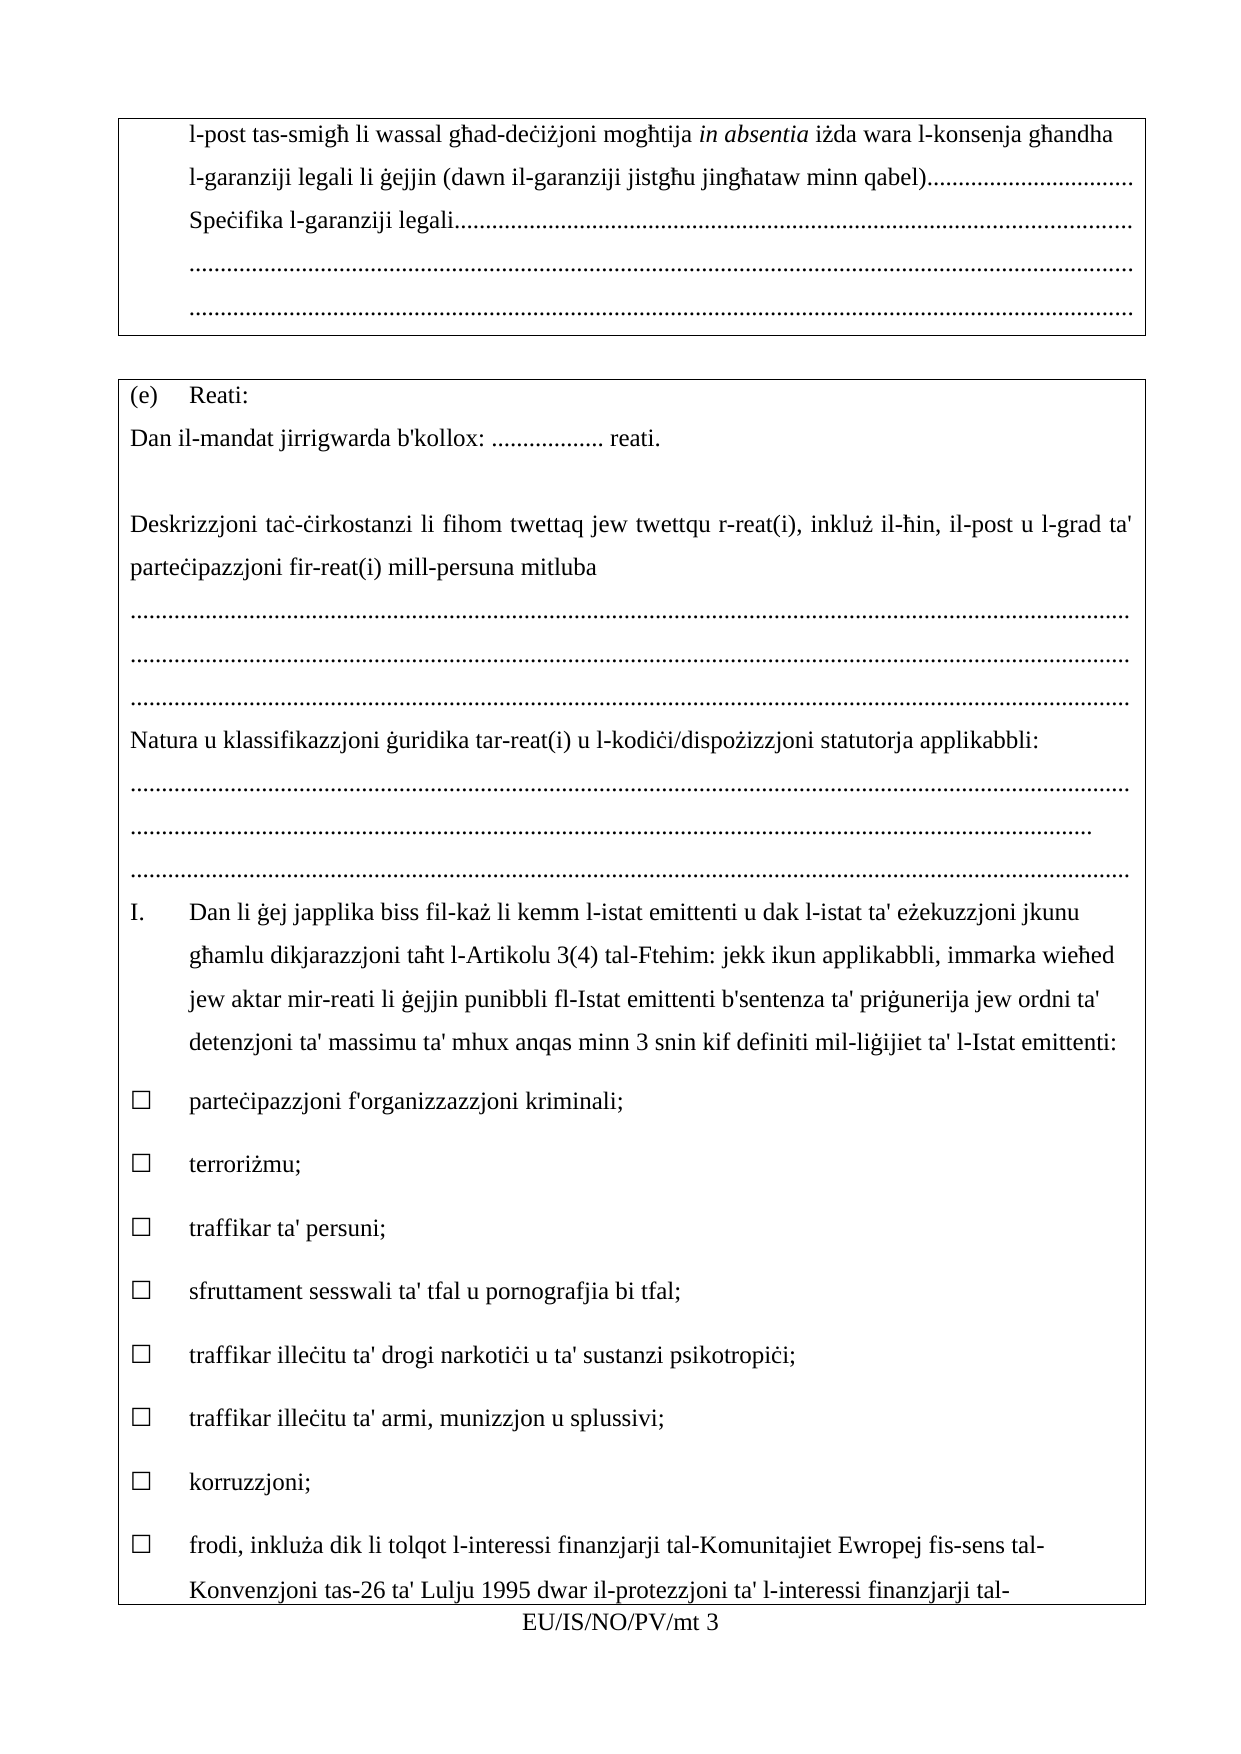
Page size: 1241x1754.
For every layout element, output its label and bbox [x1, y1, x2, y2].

table_header [119, 380, 1145, 1604]
table_header [119, 119, 1145, 335]
